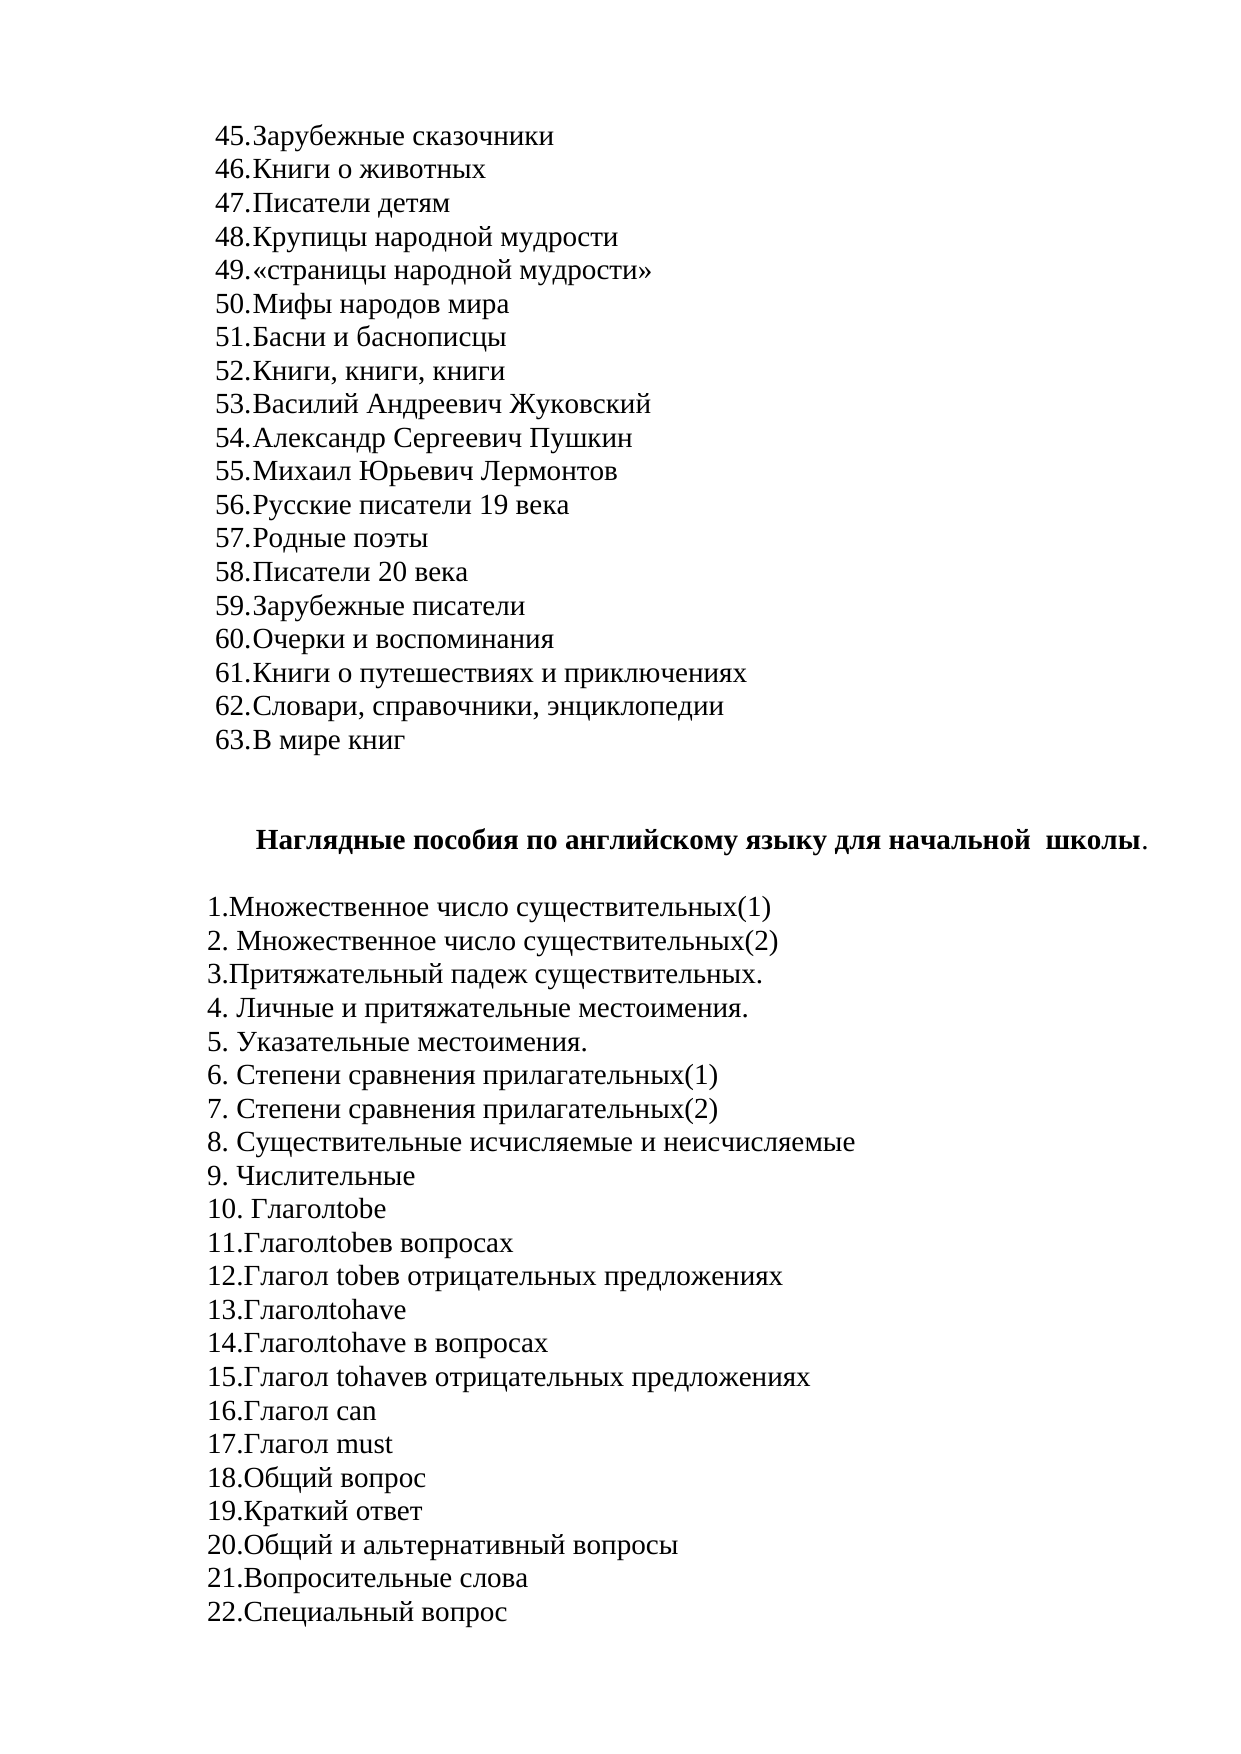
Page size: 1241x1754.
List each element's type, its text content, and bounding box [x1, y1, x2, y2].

list Родные поэты [215, 521, 1152, 554]
list Зарубежные сказочники [215, 118, 1152, 152]
list 16.Глагол can [207, 1393, 1152, 1426]
list 4. Личные и притяжательные местоимения. [207, 990, 1152, 1024]
list Словари, справочники, энциклопедии [215, 688, 1152, 722]
list 9. Числительные [207, 1158, 1152, 1191]
list 20.Общий и альтернативный вопросы [207, 1527, 1152, 1560]
list Писатели детям [215, 185, 1152, 219]
list 1.Множественное число существительных(1) [207, 889, 1152, 923]
list Книги, книги, книги [215, 353, 1152, 386]
list Русские писатели 19 века [215, 487, 1152, 521]
list 15.Глагол tohaveв отрицательных предложениях [207, 1359, 1152, 1393]
list Басни и баснописцы [215, 319, 1152, 353]
list 6. Степени сравнения прилагательных(1) [207, 1057, 1152, 1091]
list Мифы народов мира [215, 286, 1152, 319]
list 14.Глаголtohave в вопросах [207, 1326, 1152, 1359]
list 7. Степени сравнения прилагательных(2) [207, 1091, 1152, 1124]
list Зарубежные писатели [215, 588, 1152, 621]
list Книги о животных [215, 152, 1152, 185]
list Крупицы народной мудрости [215, 219, 1152, 252]
list 5. Указательные местоимения. [207, 1024, 1152, 1057]
list Александр Сергеевич Пушкин [215, 420, 1152, 453]
list 18.Общий вопрос [207, 1460, 1152, 1493]
list 22.Специальный вопрос [207, 1594, 1152, 1627]
list Книги о путешествиях и приключениях [215, 655, 1152, 688]
list 11.Глаголtobeв вопросах [207, 1225, 1152, 1258]
list 17.Глагол must [207, 1426, 1152, 1460]
list Василий Андреевич Жуковский [215, 386, 1152, 420]
list 8. Существительные исчисляемые и неисчисляемые [207, 1124, 1152, 1158]
list Михаил Юрьевич Лермонтов [215, 453, 1152, 487]
list 3.Притяжательный падеж существительных. [207, 957, 1152, 990]
list Писатели 20 века [215, 554, 1152, 588]
list 2. Множественное число существительных(2) [207, 923, 1152, 957]
list 21.Вопросительные слова [207, 1560, 1152, 1594]
list 19.Краткий ответ [207, 1493, 1152, 1527]
list 10. Глаголtobe [207, 1191, 1152, 1225]
list 13.Глаголtohave [207, 1292, 1152, 1326]
list В мире книг [215, 722, 1152, 755]
list Наглядные пособия по английскому языку для начальной школы. [252, 822, 1152, 856]
list Очерки и воспоминания [215, 621, 1152, 655]
list 12.Глагол tobeв отрицательных предложениях [207, 1258, 1152, 1292]
list «страницы народной мудрости» [215, 252, 1152, 286]
